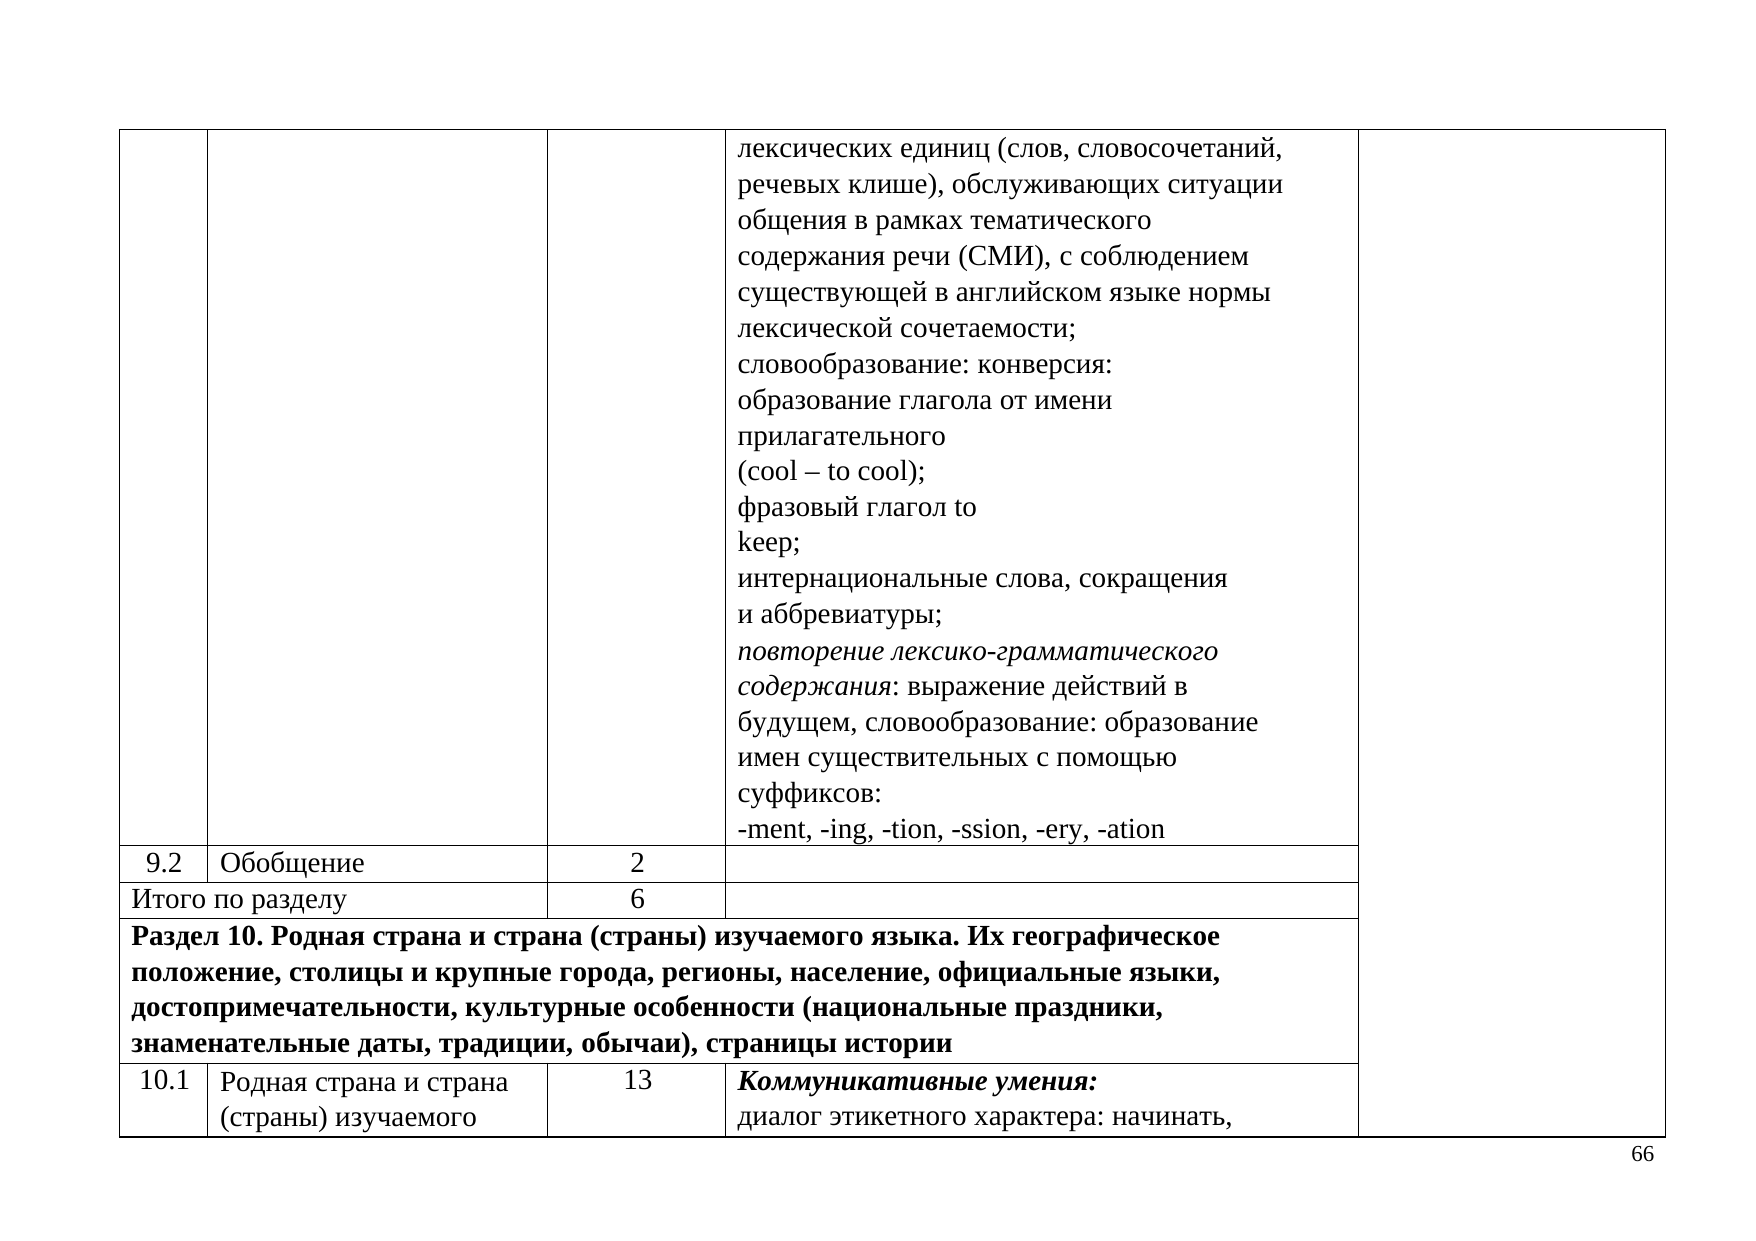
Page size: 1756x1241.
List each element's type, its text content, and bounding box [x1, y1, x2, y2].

table_cell Итого по разделу [120, 883, 547, 917]
table_header [120, 130, 207, 845]
table_cell Обобщение [208, 846, 547, 882]
table_cell [726, 883, 1358, 917]
table_cell 13 [548, 1064, 725, 1136]
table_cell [726, 1064, 1358, 1136]
table_cell [726, 846, 1358, 882]
table_header [1359, 130, 1665, 1136]
table_cell 6 [548, 883, 725, 917]
table_cell Раздел 10. Родная страна и страна (страны) изучаемого языка. Их географическое положение, столицы и крупные города, регионы, население, официальные языки, достопримечательности, культурные особенности (национальные праздники, знаменательные даты, традиции, обычаи), страницы истории [120, 919, 1358, 1063]
table_header лексических единиц (слов, словосочетаний, речевых клише), обслуживающих ситуации общения в рамках тематического содержания речи (СМИ), с соблюдением существующей в английском языке нормы лексической сочетаемости; словообразование: конверсия: образование глагола от имени прилагательного (cool – to cool); фразовый глагол to keep; интернациональные слова, сокращения и аббревиатуры; повторение лексико-грамматического содержания: выражение действий в будущем, словообразование: образование имен существительных с помощью суффиксов: -ment, -ing, -tion, -ssion, -ery, -ation [726, 130, 1358, 845]
table_header [548, 130, 725, 845]
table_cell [208, 1064, 547, 1136]
table_cell 2 [548, 846, 725, 882]
table_cell 9.2 [120, 846, 207, 882]
table_cell 10.1 [120, 1064, 207, 1136]
table_header [208, 130, 547, 845]
